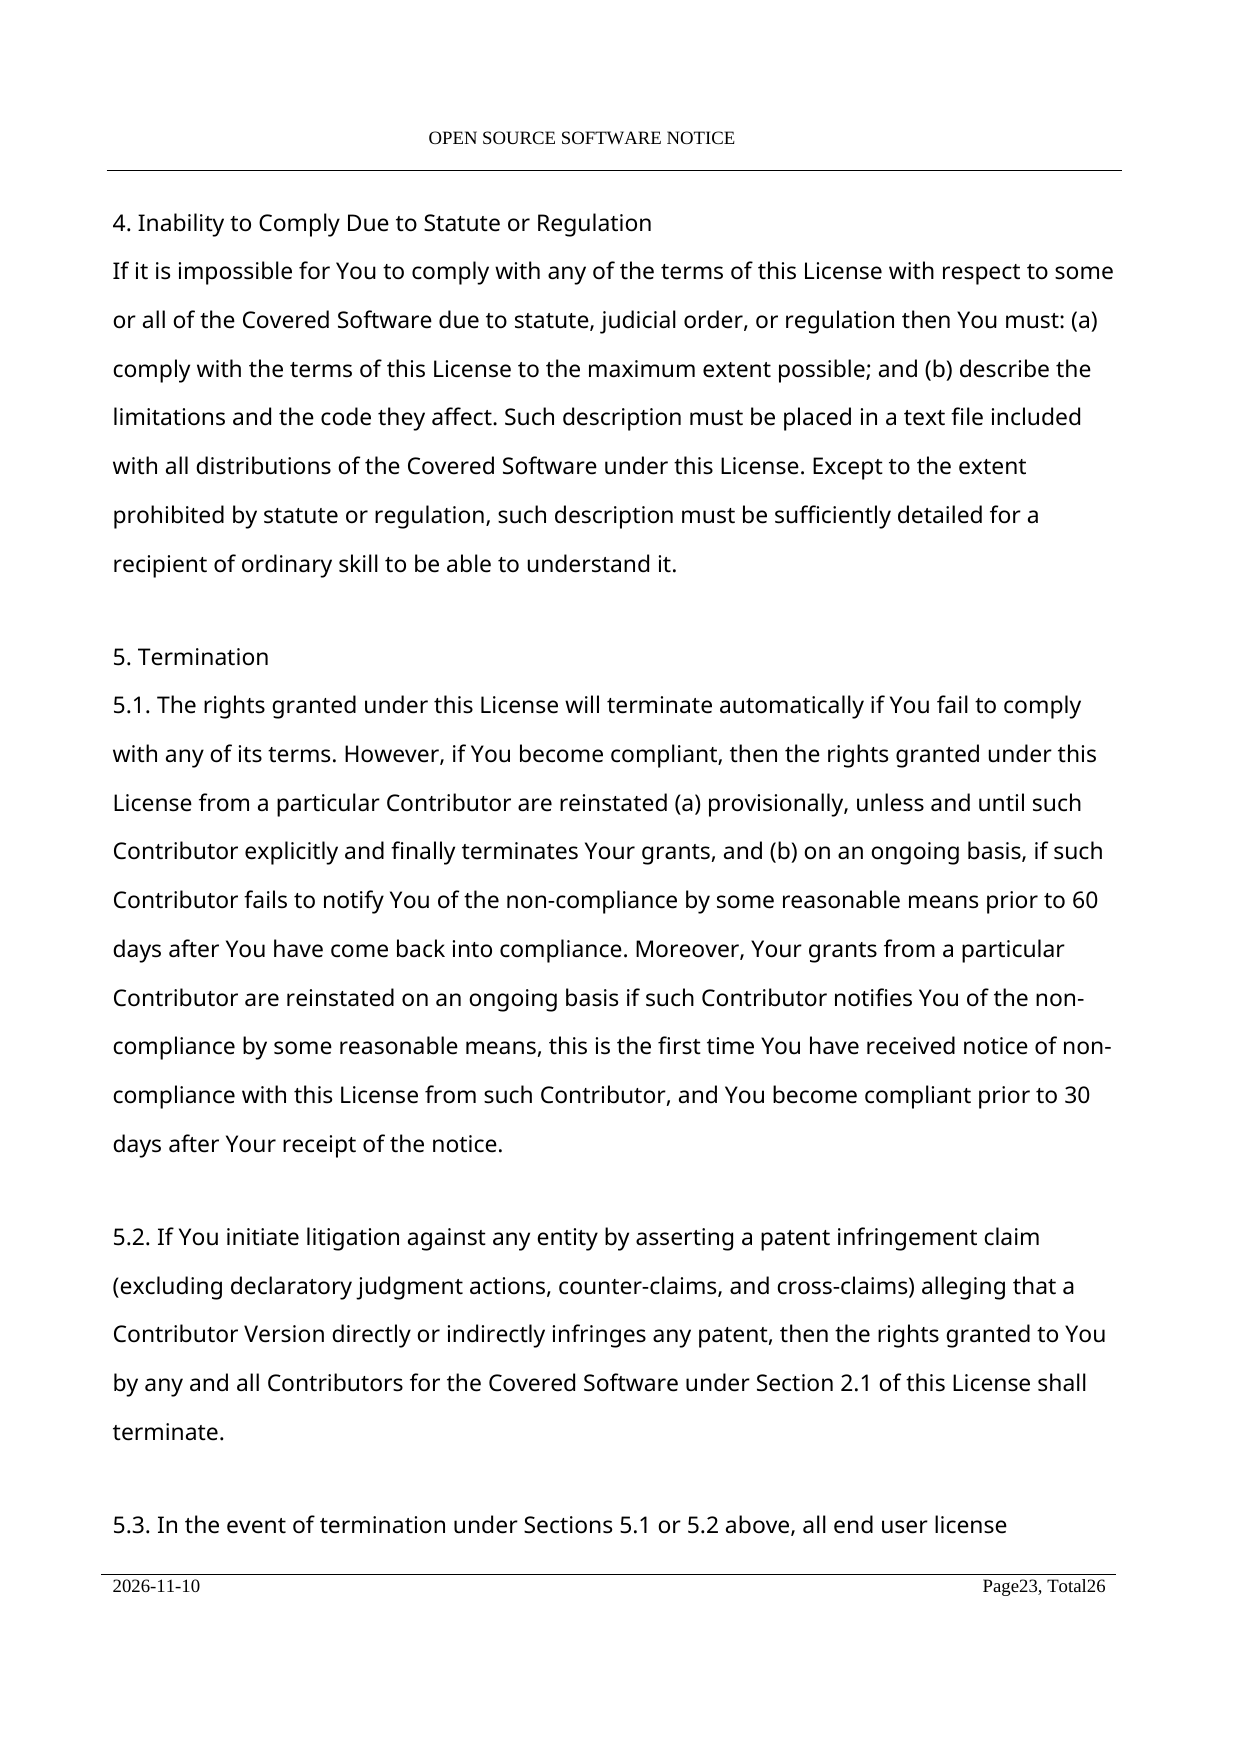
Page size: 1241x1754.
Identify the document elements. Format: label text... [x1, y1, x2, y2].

text 5.2. If You initiate litigation against any entity by asserting a patent infringement claim (excluding declaratory judgment actions, counter-claims, and cross-claims) alleging that a Contributor Version directly or indirectly infringes any patent, then the rights granted to You by any and all Contributors for the Covered Software under Section 2.1 of this License shall terminate. [112, 1220, 1128, 1448]
text If it is impossible for You to comply with any of the terms of this License with respect to some or all of the Covered Software due to statute, judicial order, or regulation then You must: (a) comply with the terms of this License to the maximum extent possible; and (b) describe the limitations and the code they affect. Such description must be placed in a text file included with all distributions of the Covered Software under this License. Except to the extent prohibited by statute or regulation, such description must be sufficiently detailed for a recipient of ordinary skill to be able to understand it. [112, 254, 1128, 579]
text 5. Termination [112, 640, 1128, 673]
text 5.1. The rights granted under this License will terminate automatically if You fail to comply with any of its terms. However, if You become compliant, then the rights granted under this License from a particular Contributor are reinstated (a) provisionally, unless and until such Contributor explicitly and finally terminates Your grants, and (b) on an ongoing basis, if such Contributor fails to notify You of the non-compliance by some reasonable means prior to 60 days after You have come back into compliance. Moreover, Your grants from a particular Contributor are reinstated on an ongoing basis if such Contributor notifies You of the non-compliance by some reasonable means, this is the first time You have received notice of non-compliance with this License from such Contributor, and You become compliant prior to 30 days after Your receipt of the notice. [112, 688, 1128, 1159]
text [112, 1508, 1128, 1541]
text 4. Inability to Comply Due to Statute or Regulation [112, 206, 1128, 239]
